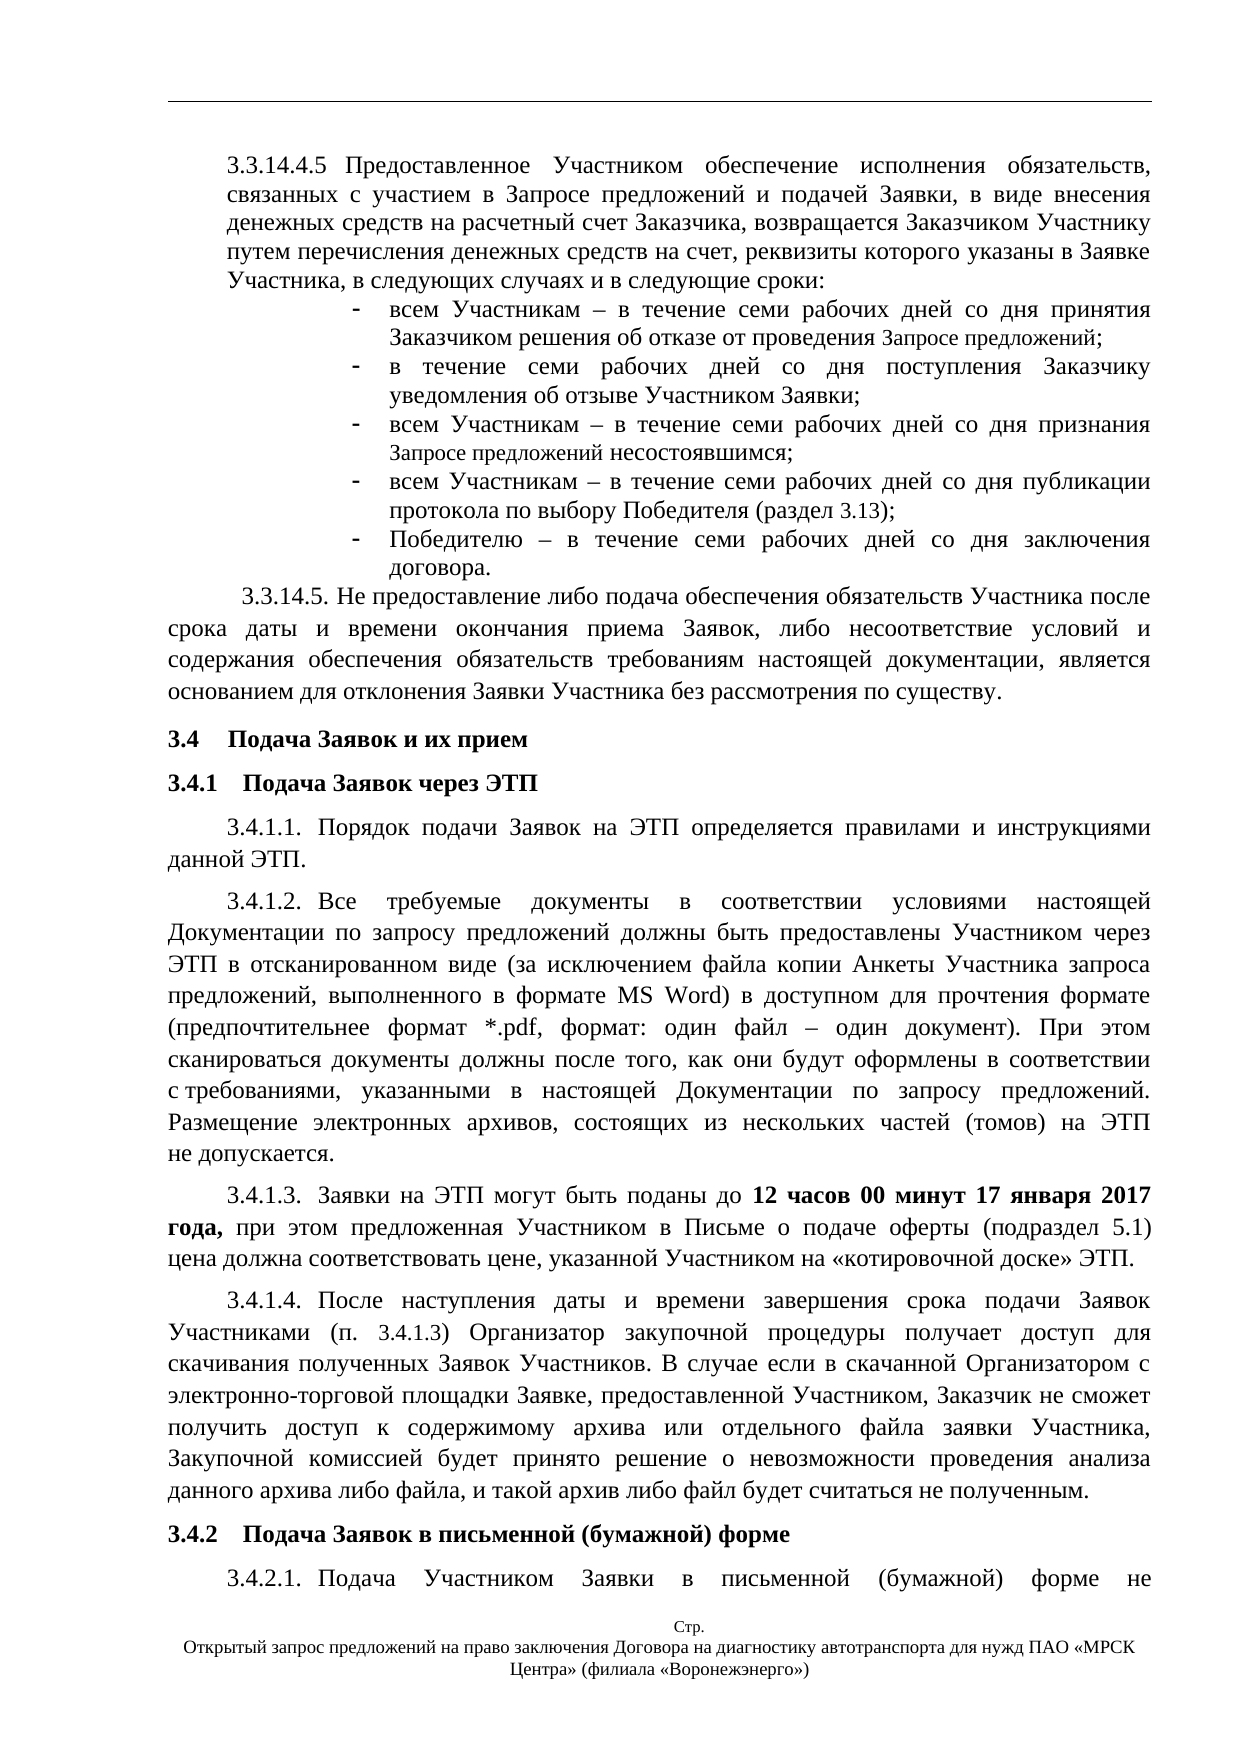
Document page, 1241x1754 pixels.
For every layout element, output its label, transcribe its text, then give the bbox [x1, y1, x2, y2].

list Порядок подачи Заявок на ЭТП определяется правилами и инструкциями данной ЭТП. [168, 812, 1152, 873]
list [168, 1563, 1152, 1592]
list Заявки на ЭТП могут быть поданы до 12 часов 00 минут 17 января 2017 года, при этом предложенная Участником в Письме о подаче оферты (подраздел 5.1) цена должна соответствовать цене, указанной Участником на «котировочной доске» ЭТП. [168, 1180, 1152, 1272]
list Все требуемые документы в соответствии условиями настоящей Документации по запросу предложений должны быть предоставлены Участником через ЭТП в отсканированном виде (за исключением файла копии Анкеты Участника запроса предложений, выполненного в формате MS Word) в доступном для прочтения формате (предпочтительнее формат *.pdf, формат: один файл – один документ). При этом сканироваться документы должны после того, как они будут оформлены в соответствии с требованиями, указанными в настоящей Документации по запросу предложений. Размещение электронных архивов, состоящих из нескольких частей (томов) на ЭТП не допускается. [168, 886, 1152, 1167]
subtitle Подача Заявок и их прием [168, 724, 1152, 753]
list в течение семи рабочих дней со дня поступления Заказчику уведомления об отзыве Участником Заявки; [352, 351, 1152, 409]
subtitle Подача Заявок в письменной (бумажной) форме [168, 1519, 1152, 1548]
list Предоставленное Участником обеспечение исполнения обязательств, связанных с участием в Запросе предложений и подачей Заявки, в виде внесения денежных средств на расчетный счет Заказчика, возвращается Заказчиком Участнику путем перечисления денежных средств на счет, реквизиты которого указаны в Заявке Участника, в следующих случаях и в следующие сроки: [227, 150, 1152, 294]
list всем Участникам – в течение семи рабочих дней со дня признания Запросе предложений несостоявшимся; [352, 409, 1152, 466]
list Не предоставление либо подача обеспечения обязательств Участника после срока даты и времени окончания приема Заявок, либо несоответствие условий и содержания обеспечения обязательств требованиям настоящей документации, является основанием для отклонения Заявки Участника без рассмотрения по существу. [168, 581, 1152, 705]
subtitle Подача Заявок через ЭТП [168, 768, 1152, 797]
list Победителю – в течение семи рабочих дней со дня заключения договора. [352, 524, 1152, 581]
list всем Участникам – в течение семи рабочих дней со дня принятия Заказчиком решения об отказе от проведения Запросе предложений; [352, 294, 1152, 351]
list После наступления даты и времени завершения срока подачи Заявок Участниками (п. 3.4.1.3) Организатор закупочной процедуры получает доступ для скачивания полученных Заявок Участников. В случае если в скачанной Организатором с электронно-торговой площадки Заявке, предоставленной Участником, Заказчик не сможет получить доступ к содержимому архива или отдельного файла заявки Участника, Закупочной комиссией будет принято решение о невозможности проведения анализа данного архива либо файла, и такой архив либо файл будет считаться не полученным. [168, 1285, 1152, 1503]
list всем Участникам – в течение семи рабочих дней со дня публикации протокола по выбору Победителя (раздел 3.13); [352, 466, 1152, 524]
